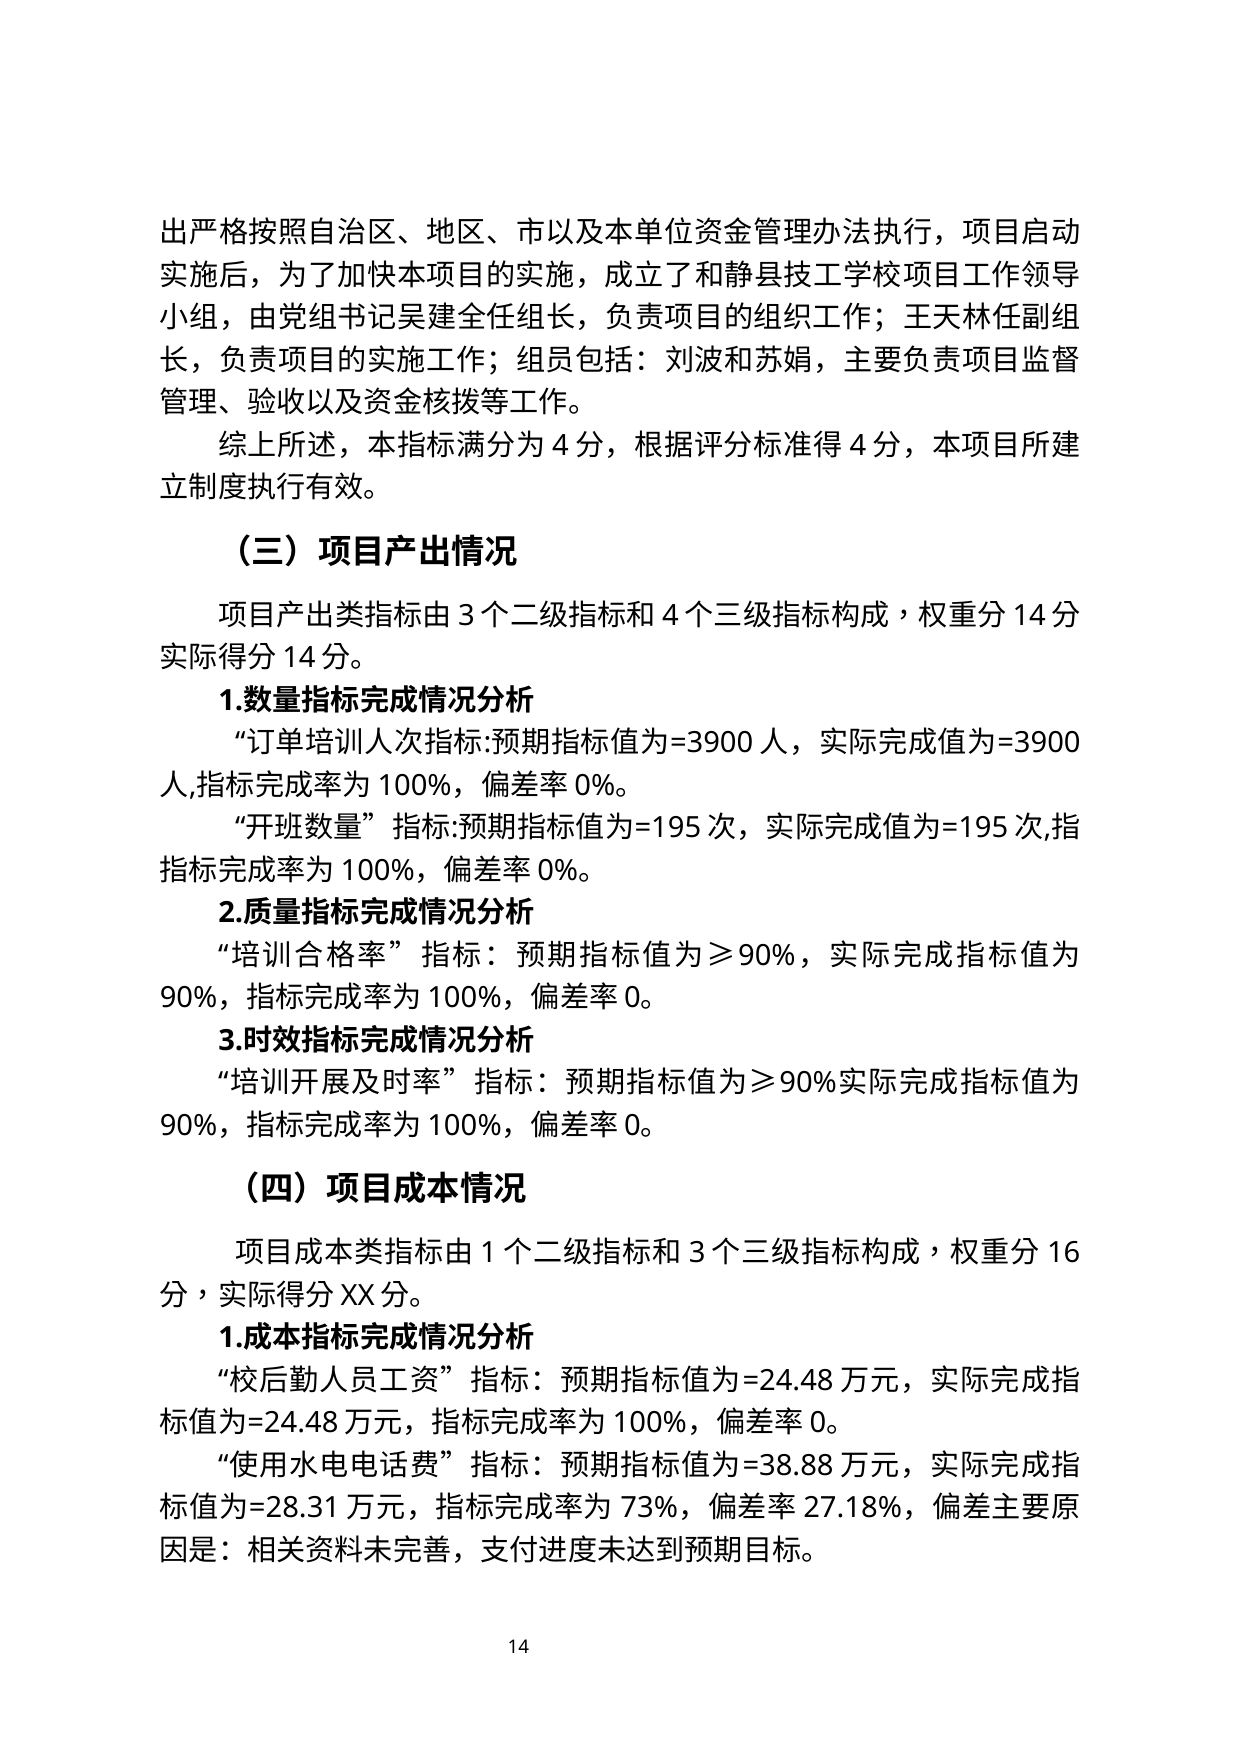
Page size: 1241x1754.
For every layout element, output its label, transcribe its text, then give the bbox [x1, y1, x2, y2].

text 综上所述，本指标满分为4分，根据评分标准得4分，本项目所建立制度执行有效。 [159, 421, 1081, 506]
text “使用水电电话费”指标：预期指标值为=38.88万元，实际完成指标值为=28.31万元，指标完成率为73%，偏差率27.18%，偏差主要原因是：相关资料未完善，支付进度未达到预期目标。 [159, 1441, 1081, 1569]
subtitle 2.质量指标完成情况分析 [159, 889, 1081, 931]
text “培训开展及时率”指标：预期指标值为≥90%实际完成指标值为90%，指标完成率为100%，偏差率0。 [159, 1059, 1081, 1144]
subtitle （三）项目产出情况 [218, 506, 1081, 591]
text “订单培训人次指标:预期指标值为=3900人，实际完成值为=3900人,指标完成率为100%，偏差率0%。 [159, 719, 1081, 804]
subtitle 1.数量指标完成情况分析 [159, 676, 1081, 719]
subtitle 3.时效指标完成情况分析 [159, 1016, 1081, 1059]
text 项目成本类指标由1个二级指标和3个三级指标构成，权重分16分，实际得分XX分。 [159, 1229, 1081, 1314]
text “校后勤人员工资”指标：预期指标值为=24.48万元，实际完成指标值为=24.48万元，指标完成率为100%，偏差率0。 [159, 1356, 1081, 1441]
text “培训合格率”指标：预期指标值为≥90%，实际完成指标值为90%，指标完成率为100%，偏差率0。 [159, 931, 1081, 1016]
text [159, 209, 1081, 421]
subtitle （四）项目成本情况 [159, 1144, 1081, 1229]
text “开班数量”指标:预期指标值为=195次，实际完成值为=195次,指指标完成率为100%，偏差率0%。 [159, 804, 1081, 889]
text 项目产出类指标由3个二级指标和4个三级指标构成，权重分14分，实际得分14分。 [159, 591, 1081, 676]
subtitle 1.成本指标完成情况分析 [159, 1314, 1081, 1356]
